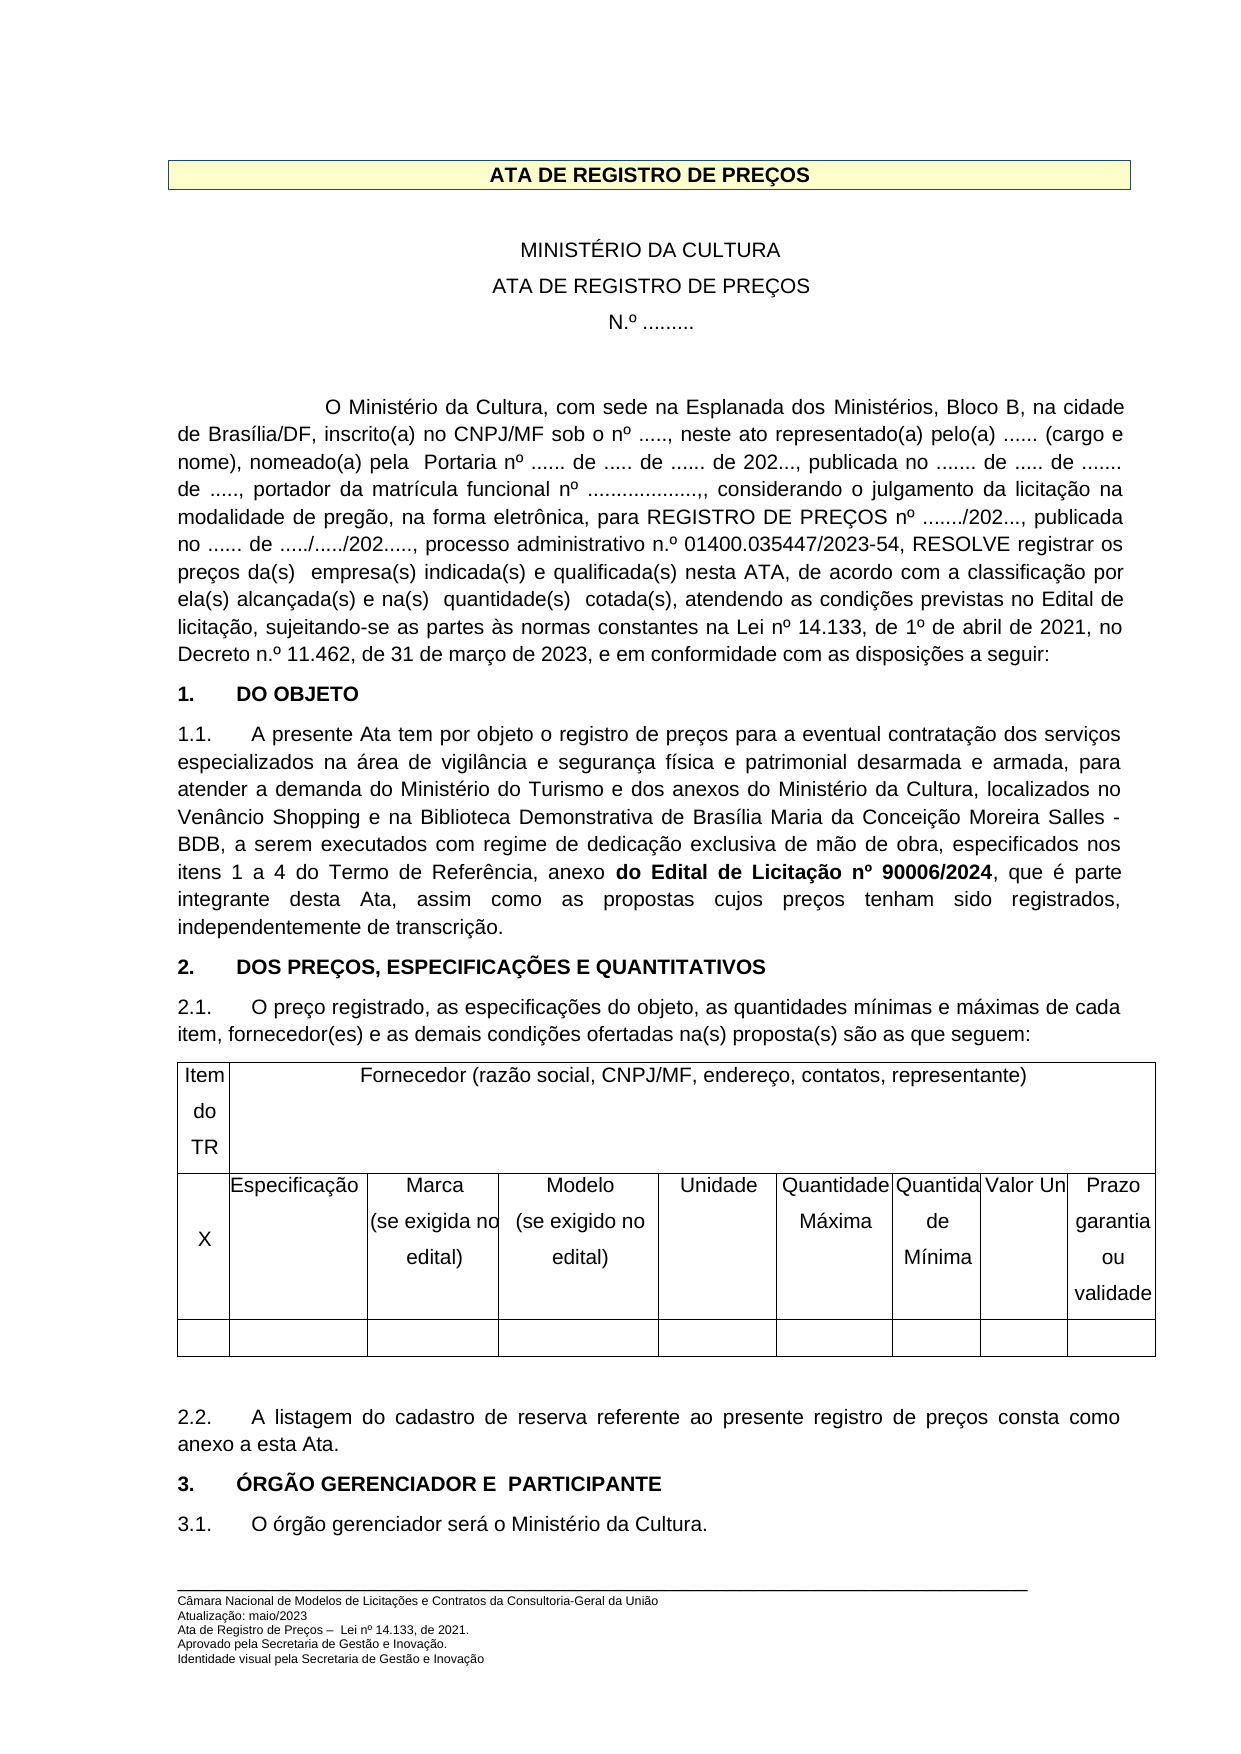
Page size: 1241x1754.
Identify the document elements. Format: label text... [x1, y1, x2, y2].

table_cell QuantidadeMáxima [777, 1174, 892, 1319]
text O órgão gerenciador será o Ministério da Cultura. [177, 1512, 1122, 1536]
table_cell [1068, 1320, 1155, 1356]
table_cell [230, 1320, 367, 1356]
table_cell [981, 1320, 1067, 1356]
table_header Fornecedor (razão social, CNPJ/MF, endereço, contatos, representante) [230, 1063, 1155, 1173]
table_cell Marca (se exigida no edital) [368, 1174, 498, 1319]
table_cell Prazo garantia ou validade [1068, 1174, 1155, 1319]
table_cell Unidade [659, 1174, 776, 1319]
table_cell [499, 1320, 658, 1356]
text O preço registrado, as especificações do objeto, as quantidades mínimas e máximas de cada item, fornecedor(es) e as demais condições ofertadas na(s) proposta(s) são as que seguem: [177, 994, 1122, 1046]
table_cell [178, 1320, 229, 1356]
table_cell Quantidade Mínima [893, 1174, 980, 1319]
table_cell Modelo (se exigido no edital) [499, 1174, 658, 1319]
text A listagem do cadastro de reserva referente ao presente registro de preços consta como anexo a esta Ata. [177, 1405, 1122, 1456]
text DOS PREÇOS, ESPECIFICAÇÕES E QUANTITATIVOS [177, 954, 1122, 978]
text ATA DE REGISTRO DE PREÇOS [169, 161, 1130, 189]
text N.º ......... [177, 310, 1125, 334]
text DO OBJETO [177, 682, 1122, 706]
text ÓRGÃO GERENCIADOR E PARTICIPANTE [177, 1472, 1122, 1496]
text A presente Ata tem por objeto o registro de preços para a eventual contratação dos serviços especializados na área de vigilância e segurança física e patrimonial desarmada e armada, para atender a demanda do Ministério do Turismo e dos anexos do Ministério da Cultura, localizados no Venâncio Shopping e na Biblioteca Demonstrativa de Brasília Maria da Conceição Moreira Salles - BDB, a serem executados com regime de dedicação exclusiva de mão de obra, especificados nos itens 1 a 4 do Termo de Referência, anexo do Edital de Licitação nº 90006/2024, que é parte integrante desta Ata, assim como as propostas cujos preços tenham sido registrados, independentemente de transcrição. [177, 722, 1122, 938]
table_cell [777, 1320, 892, 1356]
table_cell [893, 1320, 980, 1356]
table_header Item do TR [178, 1063, 229, 1173]
table_cell Valor Un [981, 1174, 1067, 1319]
table_cell Especificação [230, 1174, 367, 1319]
table_cell [368, 1320, 498, 1356]
text ATA DE REGISTRO DE PREÇOS [177, 274, 1125, 298]
text O Ministério da Cultura, com sede na Esplanada dos Ministérios, Bloco B, na cidade de Brasília/DF, inscrito(a) no CNPJ/MF sob o nº ....., neste ato representado(a) pelo(a) ...... (cargo e nome), nomeado(a) pela Portaria nº ...... de ..... de ...... de 202..., publicada no ....... de ..... de ....... de ....., portador da matrícula funcional nº ...................,, considerando o julgamento da licitação na modalidade de pregão, na forma eletrônica, para REGISTRO DE PREÇOS nº ......./202..., publicada no ...... de ...../...../202....., processo administrativo n.º 01400.035447/2023-54, RESOLVE registrar os preços da(s) empresa(s) indicada(s) e qualificada(s) nesta ATA, de acordo com a classificação por ela(s) alcançada(s) e na(s) quantidade(s) cotada(s), atendendo as condições previstas no Edital de licitação, sujeitando-se as partes às normas constantes na Lei nº 14.133, de 1º de abril de 2021, no Decreto n.º 11.462, de 31 de março de 2023, e em conformidade com as disposições a seguir: [177, 394, 1125, 666]
text MINISTÉRIO DA CULTURA [177, 238, 1124, 262]
table_cell [659, 1320, 776, 1356]
table_cell X [178, 1174, 229, 1319]
